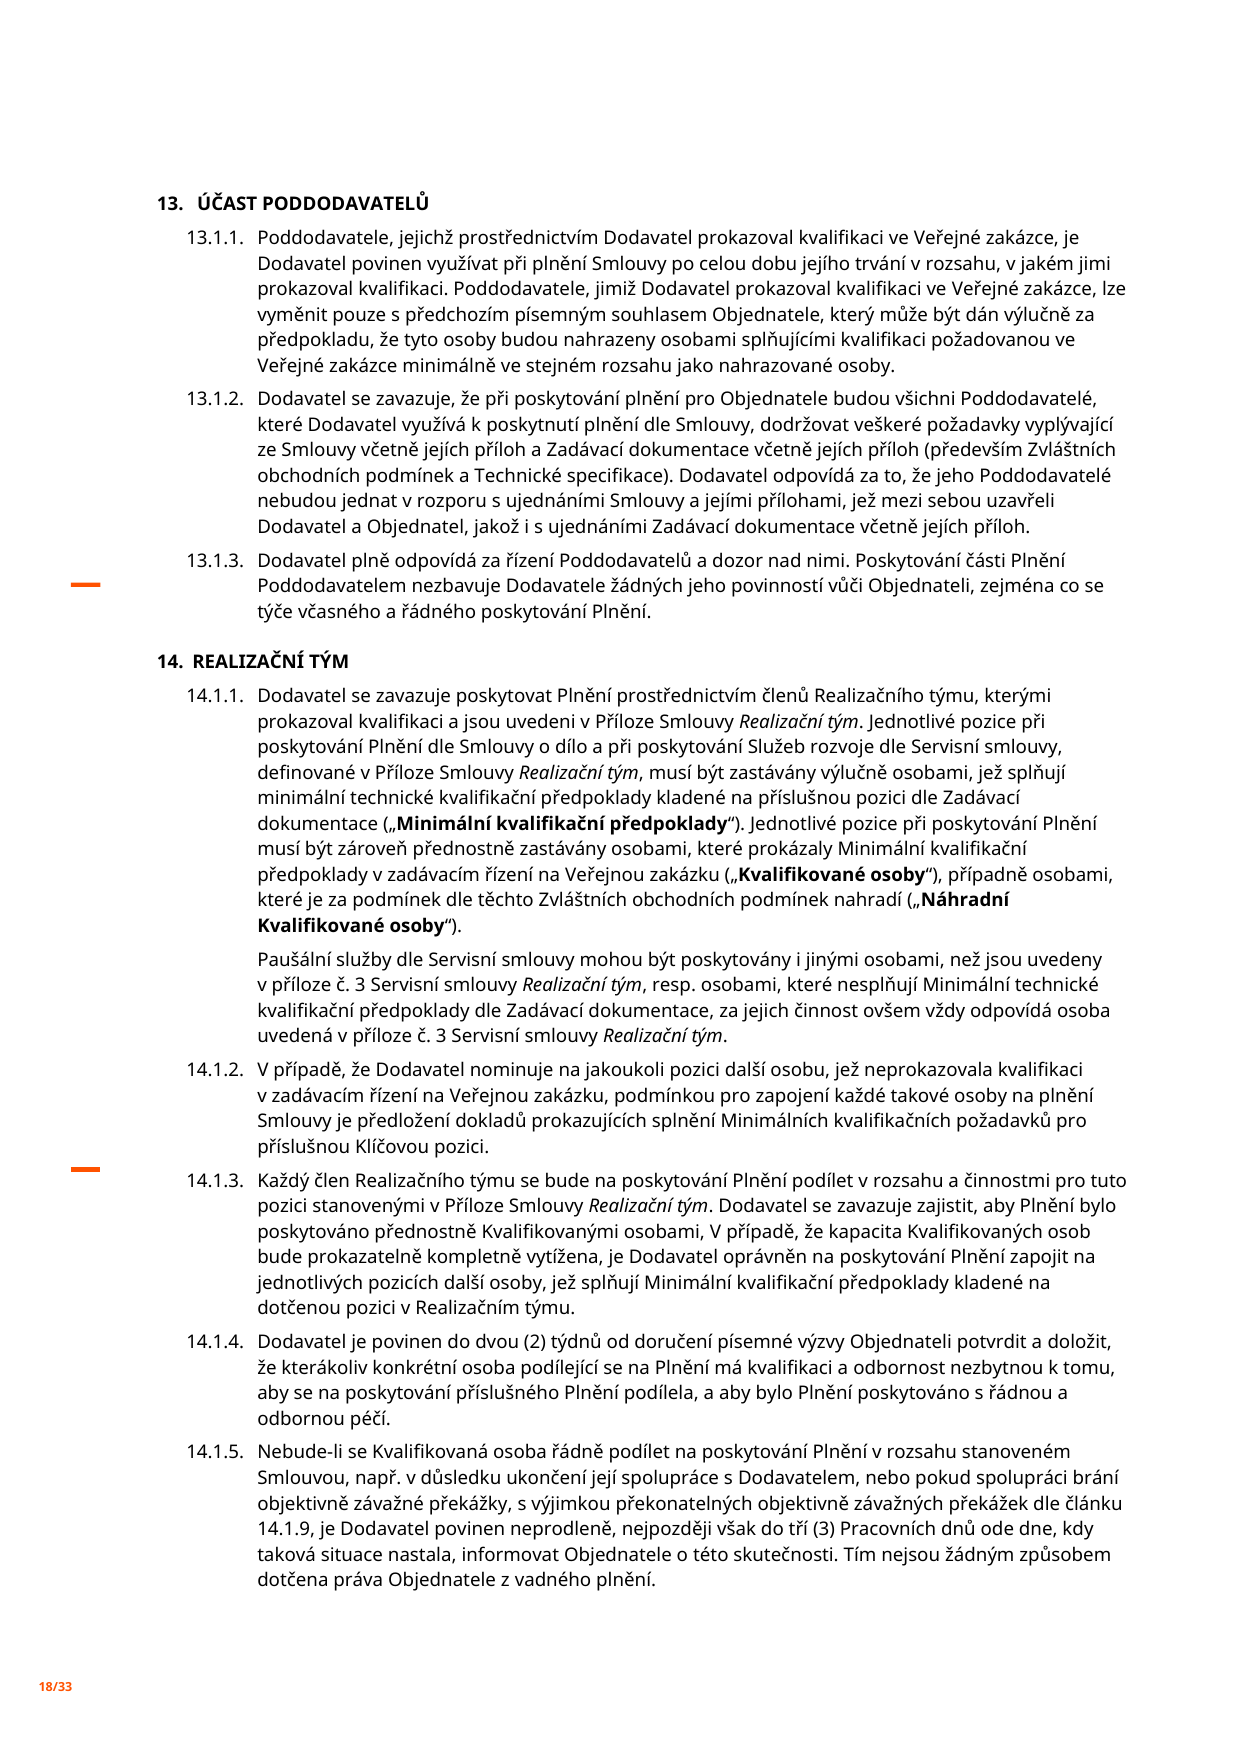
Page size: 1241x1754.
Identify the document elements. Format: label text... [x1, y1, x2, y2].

text Dodavatel je povinen do dvou (2) týdnů od doručení písemné výzvy Objednateli potvrdit a doložit, že kterákoliv konkrétní osoba podílející se na Plnění má kvalifikaci a odbornost nezbytnou k tomu, aby se na poskytování příslušného Plnění podílela, a aby bylo Plnění poskytováno s řádnou a odbornou péčí. [186, 1328, 1134, 1431]
text Dodavatel se zavazuje poskytovat Plnění prostřednictvím členů Realizačního týmu, kterými prokazoval kvalifikaci a jsou uvedeni v Příloze Smlouvy Realizační tým. Jednotlivé pozice při poskytování Plnění dle Smlouvy o dílo a při poskytování Služeb rozvoje dle Servisní smlouvy, definované v Příloze Smlouvy Realizační tým, musí být zastávány výlučně osobami, jež splňují minimální technické kvalifikační předpoklady kladené na příslušnou pozici dle Zadávací dokumentace („Minimální kvalifikační předpoklady“). Jednotlivé pozice při poskytování Plnění musí být zároveň přednostně zastávány osobami, které prokázaly Minimální kvalifikační předpoklady v zadávacím řízení na Veřejnou zakázku („Kvalifikované osoby“), případně osobami, které je za podmínek dle těchto Zvláštních obchodních podmínek nahradí („Náhradní Kvalifikované osoby“). [186, 683, 1134, 938]
text Realizační tým [157, 649, 1134, 674]
text Každý člen Realizačního týmu se bude na poskytování Plnění podílet v rozsahu a činnostmi pro tuto pozici stanovenými v Příloze Smlouvy Realizační tým. Dodavatel se zavazuje zajistit, aby Plnění bylo poskytováno přednostně Kvalifikovanými osobami, V případě, že kapacita Kvalifikovaných osob bude prokazatelně kompletně vytížena, je Dodavatel oprávněn na poskytování Plnění zapojit na jednotlivých pozicích další osoby, jež splňují Minimální kvalifikační předpoklady kladené na dotčenou pozici v Realizačním týmu. [186, 1167, 1134, 1320]
text Dodavatel se zavazuje, že při poskytování plnění pro Objednatele budou všichni Poddodavatelé, které Dodavatel využívá k poskytnutí plnění dle Smlouvy, dodržovat veškeré požadavky vyplývající ze Smlouvy včetně jejích příloh a Zadávací dokumentace včetně jejích příloh (především Zvláštních obchodních podmínek a Technické specifikace). Dodavatel odpovídá za to, že jeho Poddodavatelé nebudou jednat v rozporu s ujednáními Smlouvy a jejími přílohami, jež mezi sebou uzavřeli Dodavatel a Objednatel, jakož i s ujednáními Zadávací dokumentace včetně jejích příloh. [186, 386, 1134, 539]
text Účast poddodavatelů [157, 190, 1134, 216]
text Dodavatel plně odpovídá za řízení Poddodavatelů a dozor nad nimi. Poskytování části Plnění Poddodavatelem nezbavuje Dodavatele žádných jeho povinností vůči Objednateli, zejména co se týče včasného a řádného poskytování Plnění. [186, 547, 1134, 624]
text Nebude-li se Kvalifikovaná osoba řádně podílet na poskytování Plnění v rozsahu stanoveném Smlouvou, např. v důsledku ukončení její spolupráce s Dodavatelem, nebo pokud spolupráci brání objektivně závažné překážky, s výjimkou překonatelných objektivně závažných překážek dle článku 14.1.9, je Dodavatel povinen neprodleně, nejpozději však do tří (3) Pracovních dnů ode dne, kdy taková situace nastala, informovat Objednatele o této skutečnosti. Tím nejsou žádným způsobem dotčena práva Objednatele z vadného plnění. [186, 1439, 1134, 1592]
text Poddodavatele, jejichž prostřednictvím Dodavatel prokazoval kvalifikaci ve Veřejné zakázce, je Dodavatel povinen využívat při plnění Smlouvy po celou dobu jejího trvání v rozsahu, v jakém jimi prokazoval kvalifikaci. Poddodavatele, jimiž Dodavatel prokazoval kvalifikaci ve Veřejné zakázce, lze vyměnit pouze s předchozím písemným souhlasem Objednatele, který může být dán výlučně za předpokladu, že tyto osoby budou nahrazeny osobami splňujícími kvalifikaci požadovanou ve Veřejné zakázce minimálně ve stejném rozsahu jako nahrazované osoby. [186, 224, 1134, 377]
text V případě, že Dodavatel nominuje na jakoukoli pozici další osobu, jež neprokazovala kvalifikaci v zadávacím řízení na Veřejnou zakázku, podmínkou pro zapojení každé takové osoby na plnění Smlouvy je předložení dokladů prokazujících splnění Minimálních kvalifikačních požadavků pro příslušnou Klíčovou pozici. [186, 1057, 1134, 1159]
list Paušální služby dle Servisní smlouvy mohou být poskytovány i jinými osobami, než jsou uvedeny v příloze č. 3 Servisní smlouvy Realizační tým, resp. osobami, které nesplňují Minimální technické kvalifikační předpoklady dle Zadávací dokumentace, za jejich činnost ovšem vždy odpovídá osoba uvedená v příloze č. 3 Servisní smlouvy Realizační tým. [257, 946, 1134, 1048]
